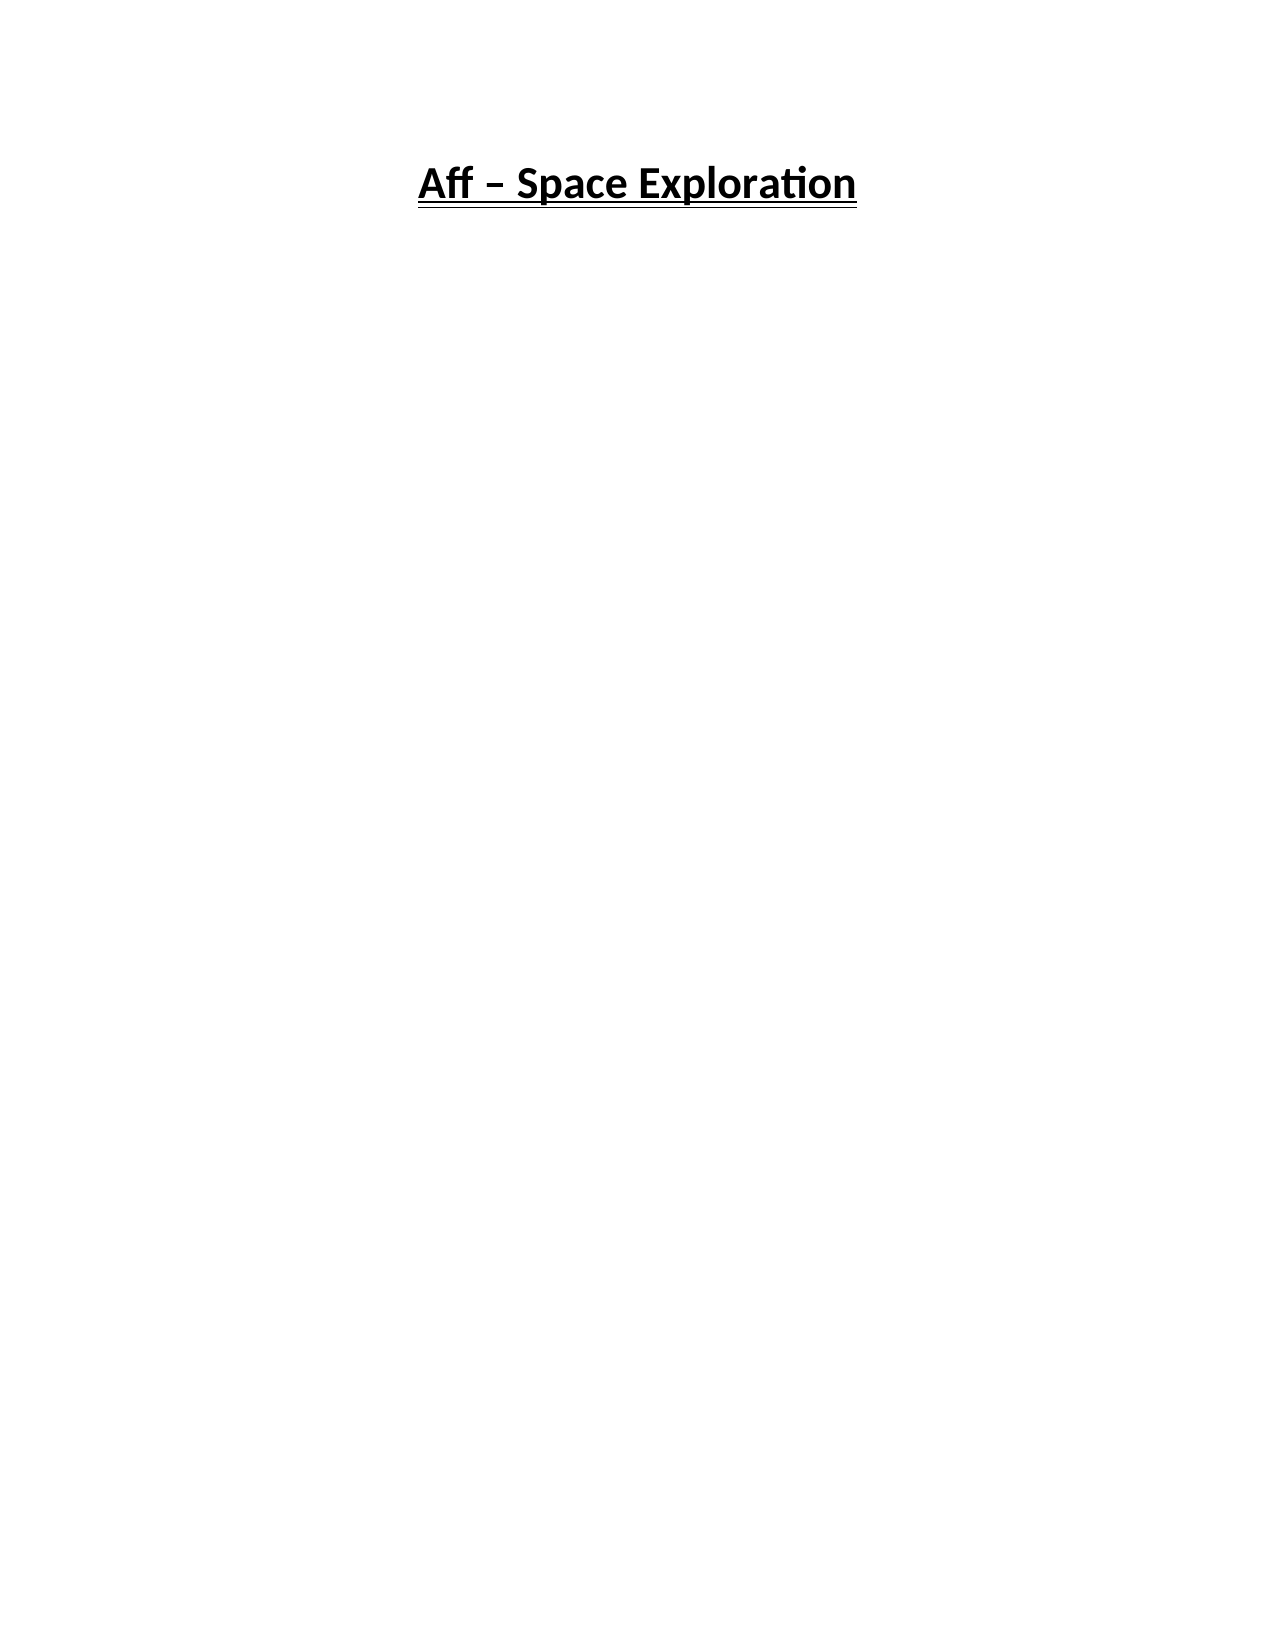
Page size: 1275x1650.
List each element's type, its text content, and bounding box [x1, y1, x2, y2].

subtitle Aff – Space Exploration [150, 154, 1125, 210]
